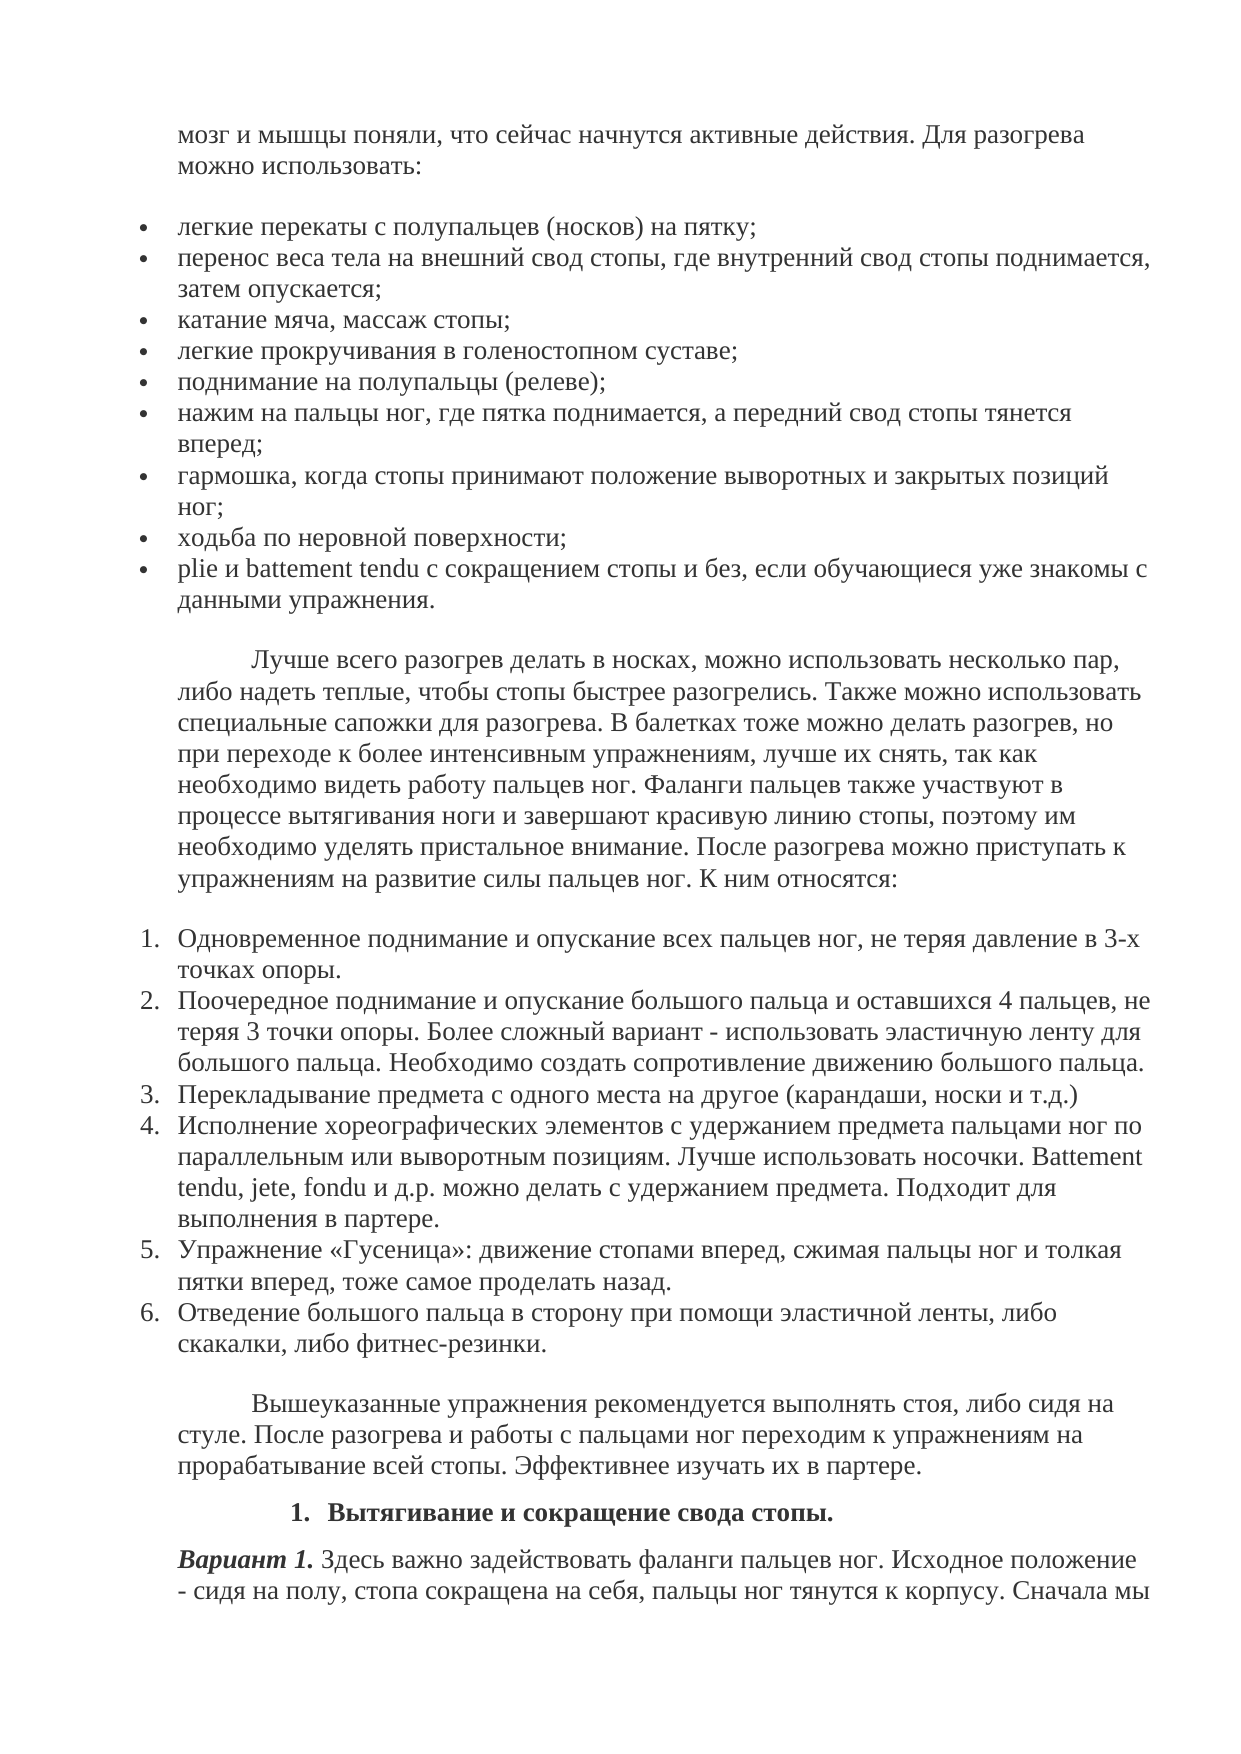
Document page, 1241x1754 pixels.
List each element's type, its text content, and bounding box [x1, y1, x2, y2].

list Упражнение «Гусеница»: движение стопами вперед, сжимая пальцы ног и толкая пятки вперед, тоже самое проделать назад. [140, 1233, 1152, 1296]
list катание мяча, массаж стопы; [140, 303, 1152, 334]
list легкие прокручивания в голеностопном суставе; [140, 334, 1152, 365]
list гармошка, когда стопы принимают положение выворотных и закрытых позиций ног; [140, 459, 1152, 521]
list Вытягивание и сокращение свода стопы. [290, 1496, 1152, 1527]
list Перекладывание предмета с одного места на другое (карандаши, носки и т.д.) [140, 1078, 1152, 1109]
list перенос веса тела на внешний свод стопы, где внутренний свод стопы поднимается, затем опускается; [140, 241, 1152, 303]
text Вышеуказанные упражнения рекомендуется выполнять стоя, либо сидя на стуле. После разогрева и работы с пальцами ног переходим к упражнениям на прорабатывание всей стопы. Эффективнее изучать их в партере. [177, 1387, 1152, 1481]
list Поочередное поднимание и опускание большого пальца и оставшихся 4 пальцев, не теряя 3 точки опоры. Более сложный вариант - использовать эластичную ленту для большого пальца. Необходимо создать сопротивление движению большого пальца. [140, 984, 1152, 1078]
list Отведение большого пальца в сторону при помощи эластичной ленты, либо скакалки, либо фитнес-резинки. [140, 1296, 1152, 1358]
list ходьба по неровной поверхности; [140, 521, 1152, 552]
text Лучше всего разогрев делать в носках, можно использовать несколько пар, либо надеть теплые, чтобы стопы быстрее разогрелись. Также можно использовать специальные сапожки для разогрева. В балетках тоже можно делать разогрев, но при переходе к более интенсивным упражнениям, лучше их снять, так как необходимо видеть работу пальцев ног. Фаланги пальцев также участвуют в процессе вытягивания ноги и завершают красивую линию стопы, поэтому им необходимо уделять пристальное внимание. После разогрева можно приступать к упражнениям на развитие силы пальцев ног. К ним относятся: [177, 644, 1152, 893]
list Одновременное поднимание и опускание всех пальцев ног, не теряя давление в 3-х точках опоры. [140, 922, 1152, 984]
list plie и battement tendu с сокращением стопы и без, если обучающиеся уже знакомы с данными упражнения. [140, 552, 1152, 614]
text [177, 118, 1152, 180]
list нажим на пальцы ног, где пятка поднимается, а передний свод стопы тянется вперед; [140, 396, 1152, 459]
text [177, 1543, 1152, 1605]
list поднимание на полупальцы (релеве); [140, 365, 1152, 396]
list легкие перекаты с полупальцев (носков) на пятку; [140, 209, 1152, 241]
list Исполнение хореографических элементов с удержанием предмета пальцами ног по параллельным или выворотным позициям. Лучше использовать носочки. Battement tendu, jete, fondu и д.р. можно делать с удержанием предмета. Подходит для выполнения в партере. [140, 1109, 1152, 1233]
